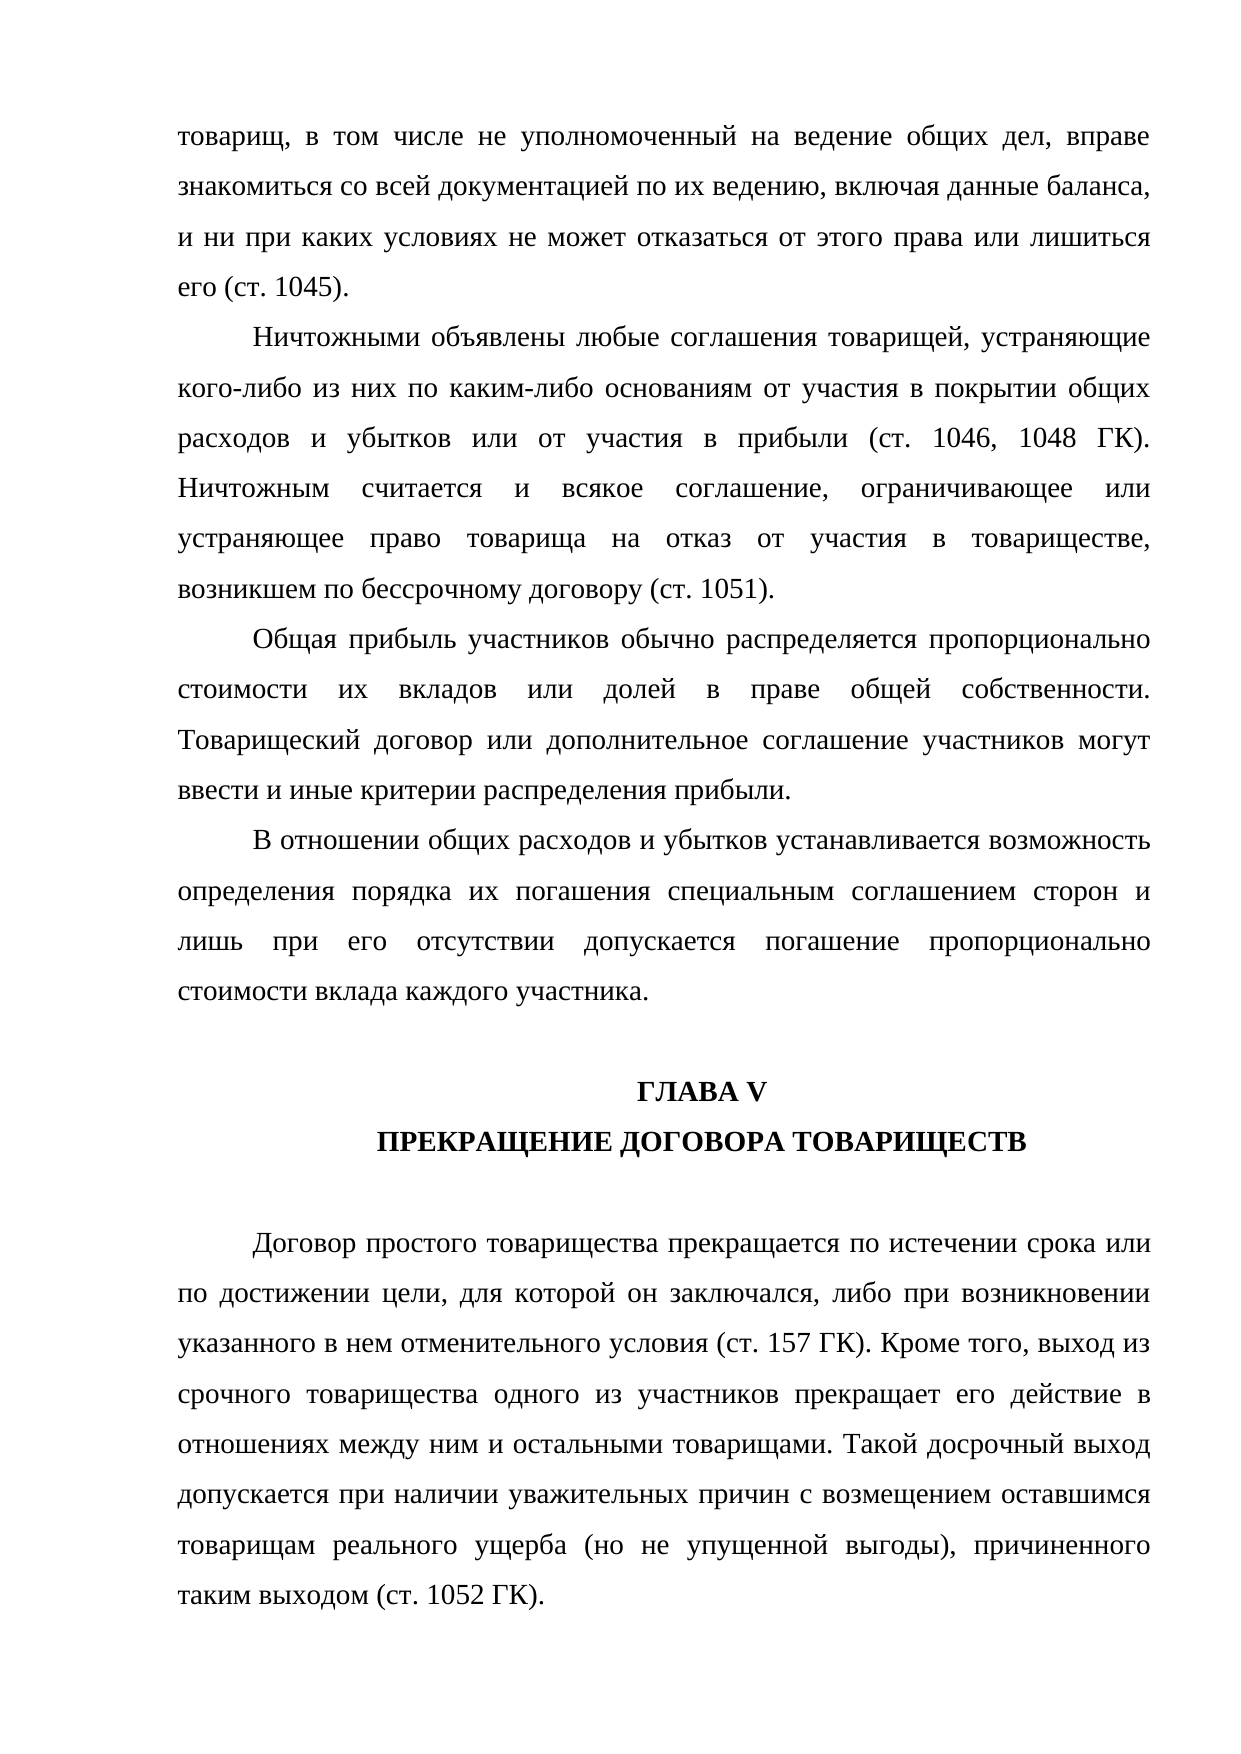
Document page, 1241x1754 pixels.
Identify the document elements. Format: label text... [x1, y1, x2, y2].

text Ничтожными объявлены любые соглашения товарищей, устраняющие кого-либо из них по каким-либо основаниям от участия в покрытии общих расходов и убытков или от участия в прибыли (ст. 1046, 1048 ГК). Ничтожным считается и всякое соглашение, ограничивающее или устраняющее право товарища на отказ от участия в товариществе, возникшем по бессрочному договору (ст. 1051). [177, 319, 1152, 604]
text В отношении общих расходов и убытков устанавливается возможность определения порядка их погашения специальным соглашением сторон и лишь при его отсутствии допускается погашение пропорционально стоимости вклада каждого участника. [177, 822, 1152, 1007]
text Договор простого товарищества прекращается по истечении срока или по достижении цели, для которой он заключался, либо при возникновении указанного в нем отменительного условия (ст. 157 ГК). Кроме того, выход из срочного товарищества одного из участников прекращает его действие в отношениях между ним и остальными товарищами. Такой досрочный выход допускается при наличии уважительных причин с возмещением оставшимся товарищам реального ущерба (но не упущенной выгоды), причиненного таким выходом (ст. 1052 ГК). [177, 1225, 1152, 1611]
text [177, 118, 1152, 303]
text ГЛАВА V [177, 1074, 1152, 1108]
text ПРЕКРАЩЕНИЕ ДОГОВОРА ТОВАРИЩЕСТВ [177, 1124, 1152, 1158]
text Общая прибыль участников обычно распределяется пропорционально стоимости их вкладов или долей в праве общей собственности. Товарищеский договор или дополнительное соглашение участников могут ввести и иные критерии распределения прибыли. [177, 621, 1152, 806]
